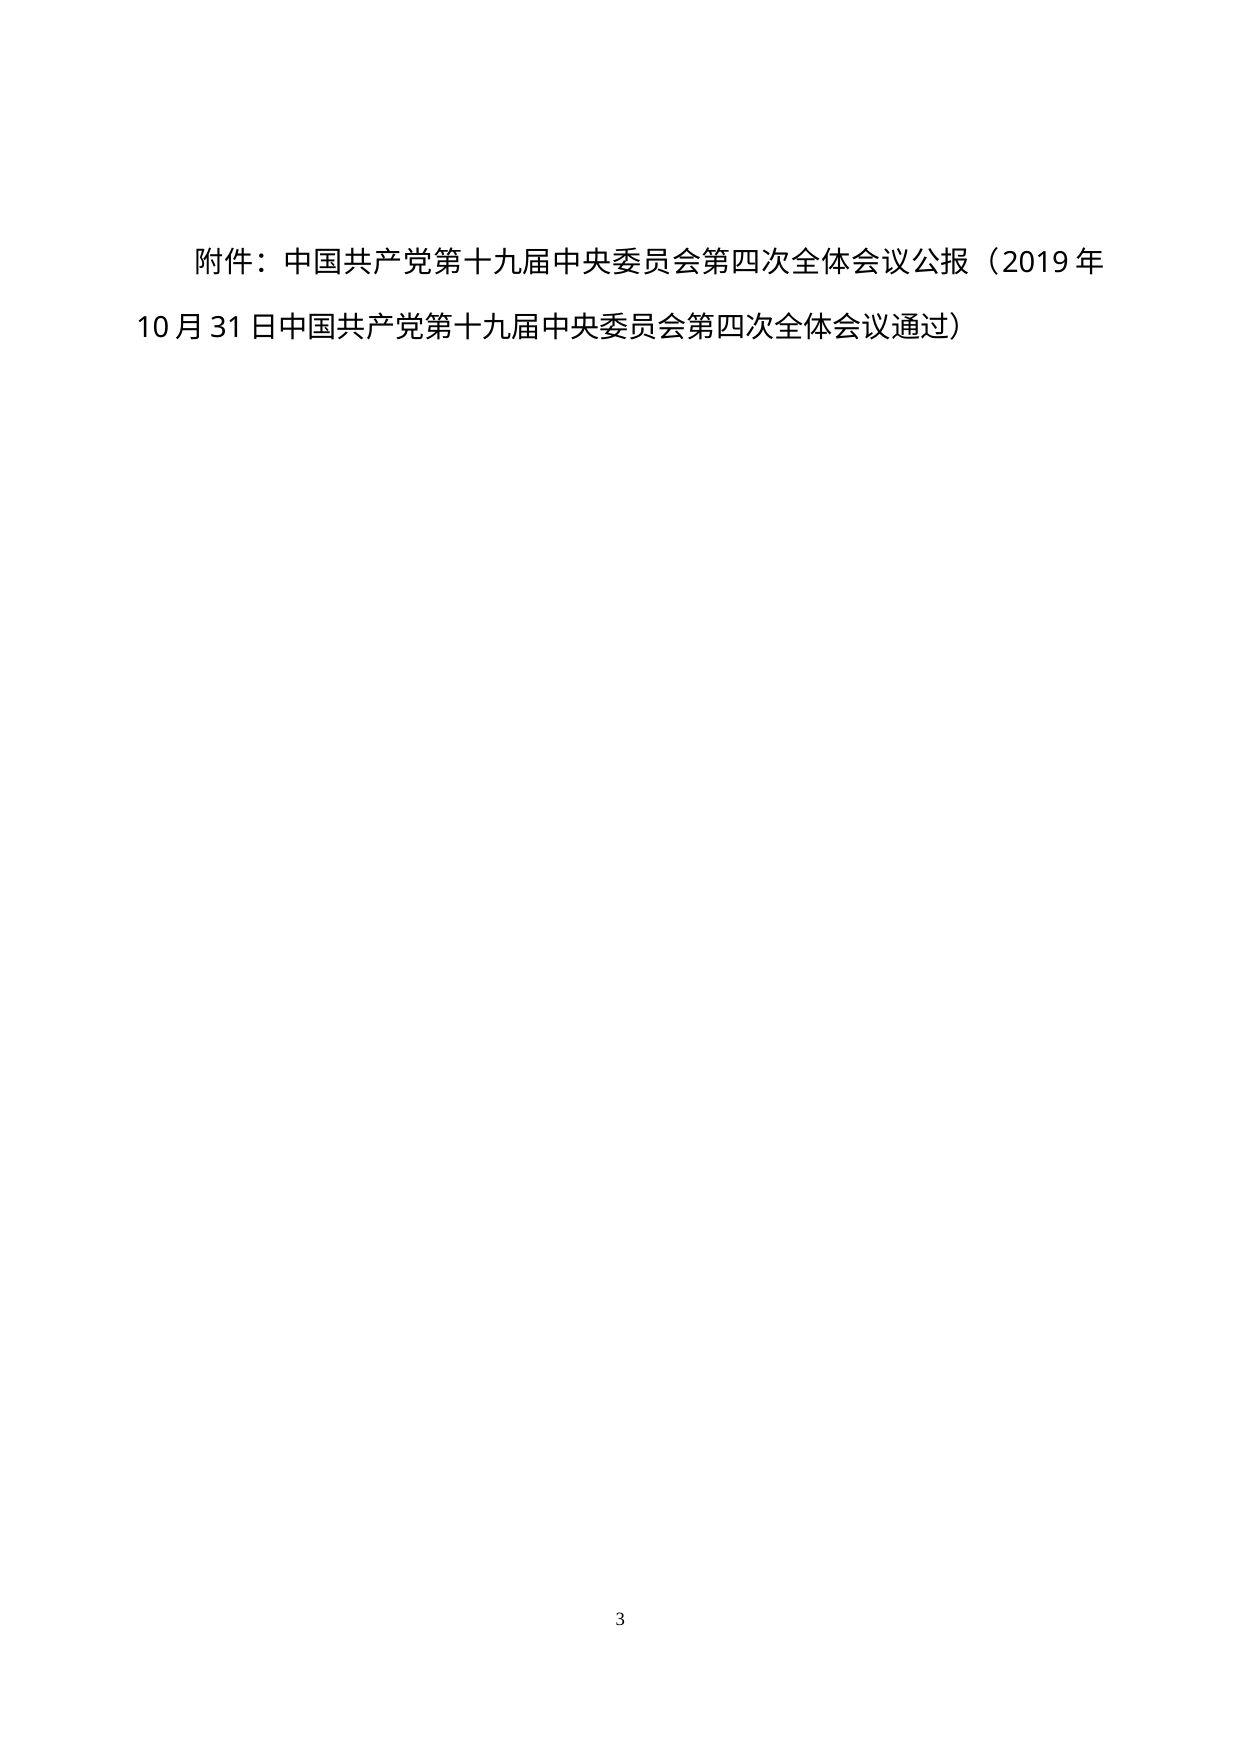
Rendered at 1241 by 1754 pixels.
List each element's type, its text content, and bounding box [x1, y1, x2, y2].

text 附件：中国共产党第十九届中央委员会第四次全体会议公报（2019年10月31日中国共产党第十九届中央委员会第四次全体会议通过） [136, 227, 1104, 357]
